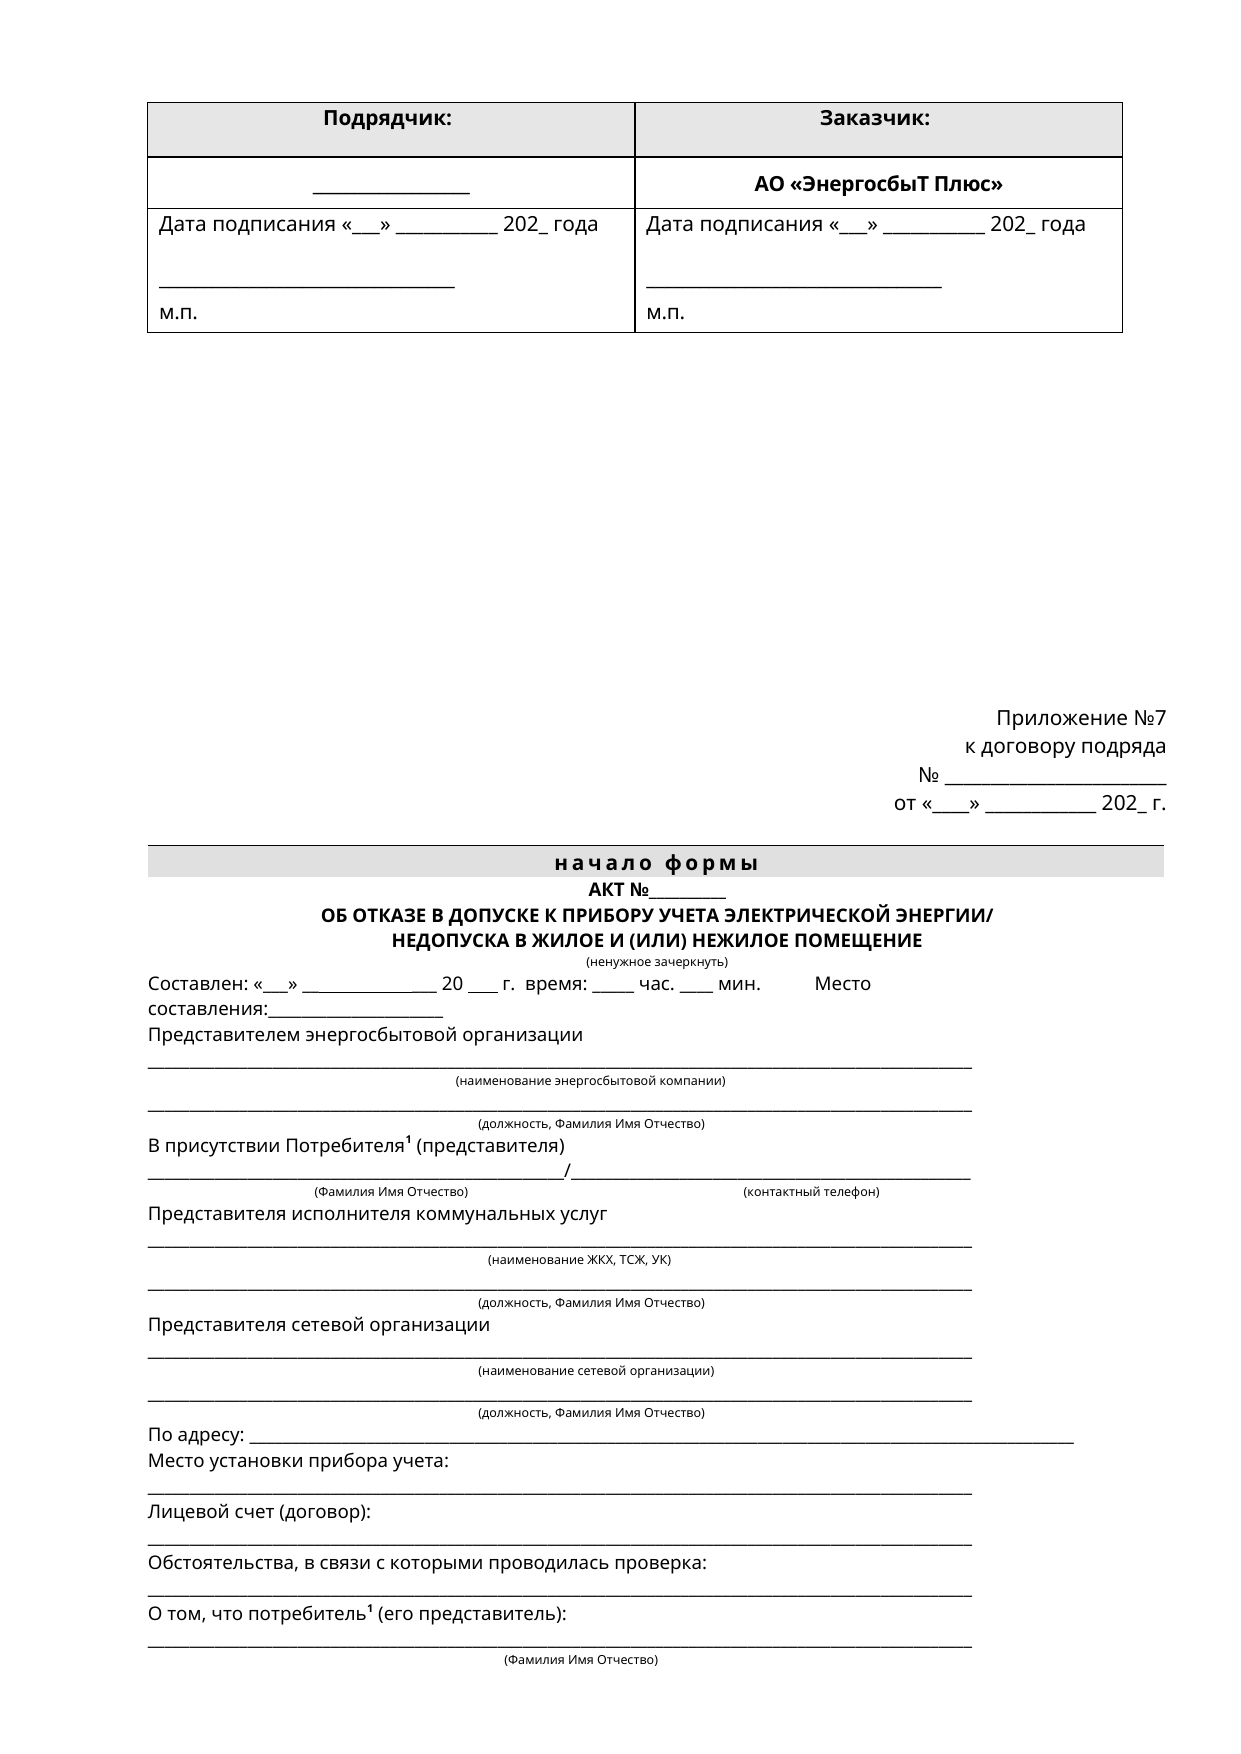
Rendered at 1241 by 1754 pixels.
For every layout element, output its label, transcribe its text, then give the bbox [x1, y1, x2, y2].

text (наименование ЖКХ, ТСЖ, УК) [148, 1251, 1167, 1268]
text (наименование энергосбытовой компании) ___________________________________________________________________________________________________ [148, 1072, 1167, 1115]
text Представителя исполнителя коммунальных услуг ___________________________________________________________________________________________________ [148, 1200, 1167, 1251]
text О том, что потребитель1 (его представитель): ___________________________________________________________________________________________________ [148, 1600, 1167, 1651]
table_cell АО «ЭнергосбыТ Плюс» [636, 158, 1122, 208]
subtitle Приложение №7 [797, 703, 1167, 731]
table_header Заказчик: [636, 103, 1122, 156]
text (должность, Фамилия Имя Отчество) [148, 1404, 1167, 1422]
text к договору подряда [783, 731, 1167, 760]
text (должность, Фамилия Имя Отчество) [148, 1115, 1167, 1132]
text № ________________________ [783, 760, 1167, 788]
table_cell Дата подписания «___» ___________ 202_ года _________________________________ м.п. [148, 209, 634, 332]
text ___________________________________________________________________________________________________ [148, 1268, 1167, 1294]
text начало формы [148, 846, 1164, 877]
text По адресу: ___________________________________________________________________________________________________ [148, 1422, 1167, 1447]
text Представителем энергосбытовой организации ___________________________________________________________________________________________________ [148, 1021, 1167, 1072]
text Составлен: «___» __ ___ 20 г. время: _____ час. ____ мин. Место составления:_____________________ [148, 970, 1167, 1021]
text В присутствии Потребителя1 (представителя) __________________________________________________/________________________________________________ [148, 1132, 1167, 1183]
table_cell Дата подписания «___» ___________ 202_ года _________________________________ м.п. [636, 209, 1122, 332]
table_header Подрядчик: [148, 103, 634, 156]
text (наименование сетевой организации) [148, 1362, 1167, 1379]
text (ненужное зачеркнуть) [148, 953, 1167, 970]
text (Фамилия Имя Отчество) [148, 1651, 1167, 1668]
text ___________________________________________________________________________________________________ [148, 1379, 1167, 1404]
text Представителя сетевой организации ___________________________________________________________________________________________________ [148, 1311, 1167, 1362]
text недопуска в жилое и (или) нежилое помещение [148, 928, 1167, 953]
text Лицевой счет (договор): ___________________________________________________________________________________________________ [148, 1498, 1167, 1549]
text ОБ ОТКАЗЕ В ДОПУСКЕ К ПРИБОРУ УЧЕТА ЭЛЕКТРИЧЕСКОЙ ЭНЕРГИИ/ [148, 902, 1167, 928]
text от «____» ____________ 202_ г. [797, 788, 1167, 817]
text АКТ №__________ [148, 877, 1167, 902]
text Обстоятельства, в связи с которыми проводилась проверка: ___________________________________________________________________________________________________ [148, 1549, 1167, 1600]
text (Фамилия Имя Отчество) (контактный телефон) [148, 1183, 1167, 1200]
table_cell ___________________ [148, 158, 634, 208]
text (должность, Фамилия Имя Отчество) [148, 1294, 1167, 1311]
text Место установки прибора учета: ___________________________________________________________________________________________________ [148, 1447, 1167, 1498]
